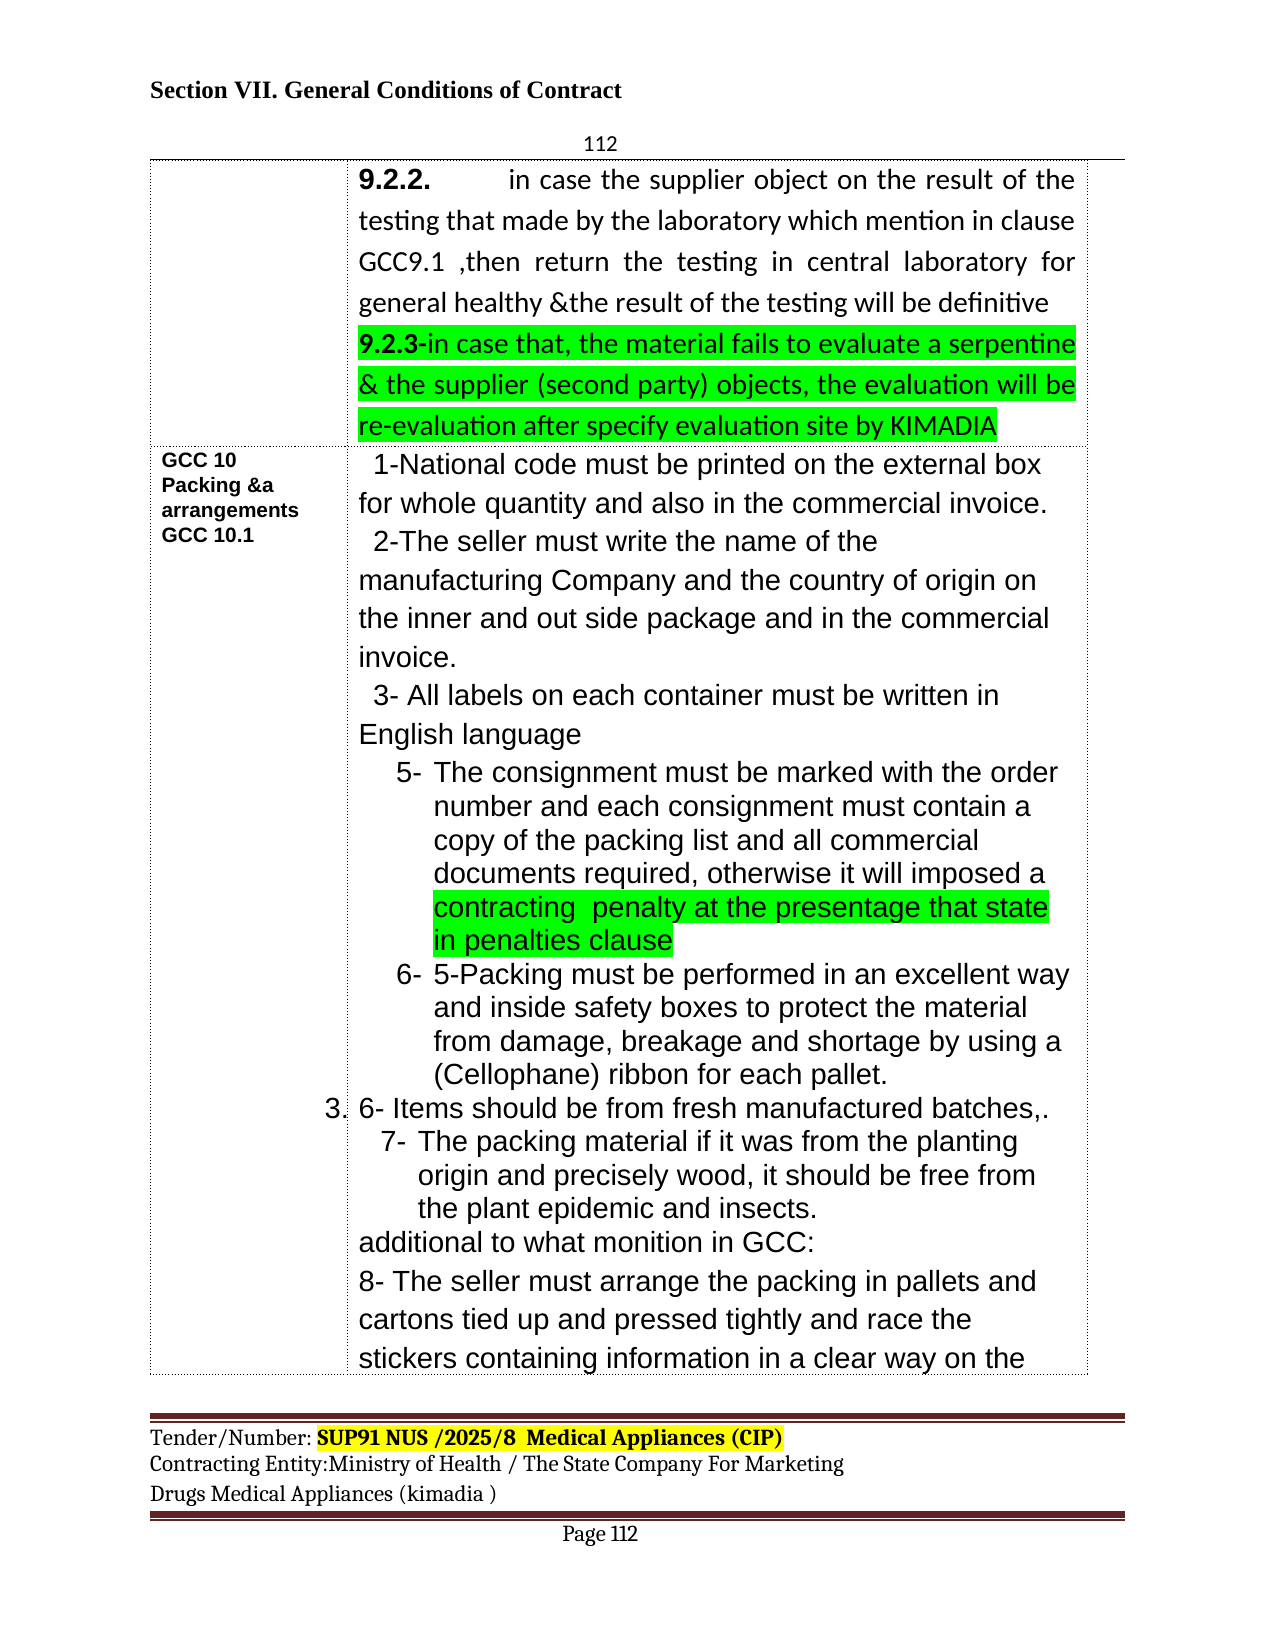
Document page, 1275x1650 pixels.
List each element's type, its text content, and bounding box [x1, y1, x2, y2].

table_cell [347, 446, 1088, 1374]
table_cell 9.2.2. in case the supplier object on the result of the testing that made by the laboratory which mention in clause GCC9.1 ,then return the testing in central laboratory for general healthy &the result of the testing will be definitive 9.2.3-in case that, the material fails to evaluate a serpentine & the supplier (second party) objects, the evaluation will be re-evaluation after specify evaluation site by KIMADIA [347, 160, 1088, 446]
table_cell [150, 160, 347, 446]
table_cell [150, 446, 347, 1374]
